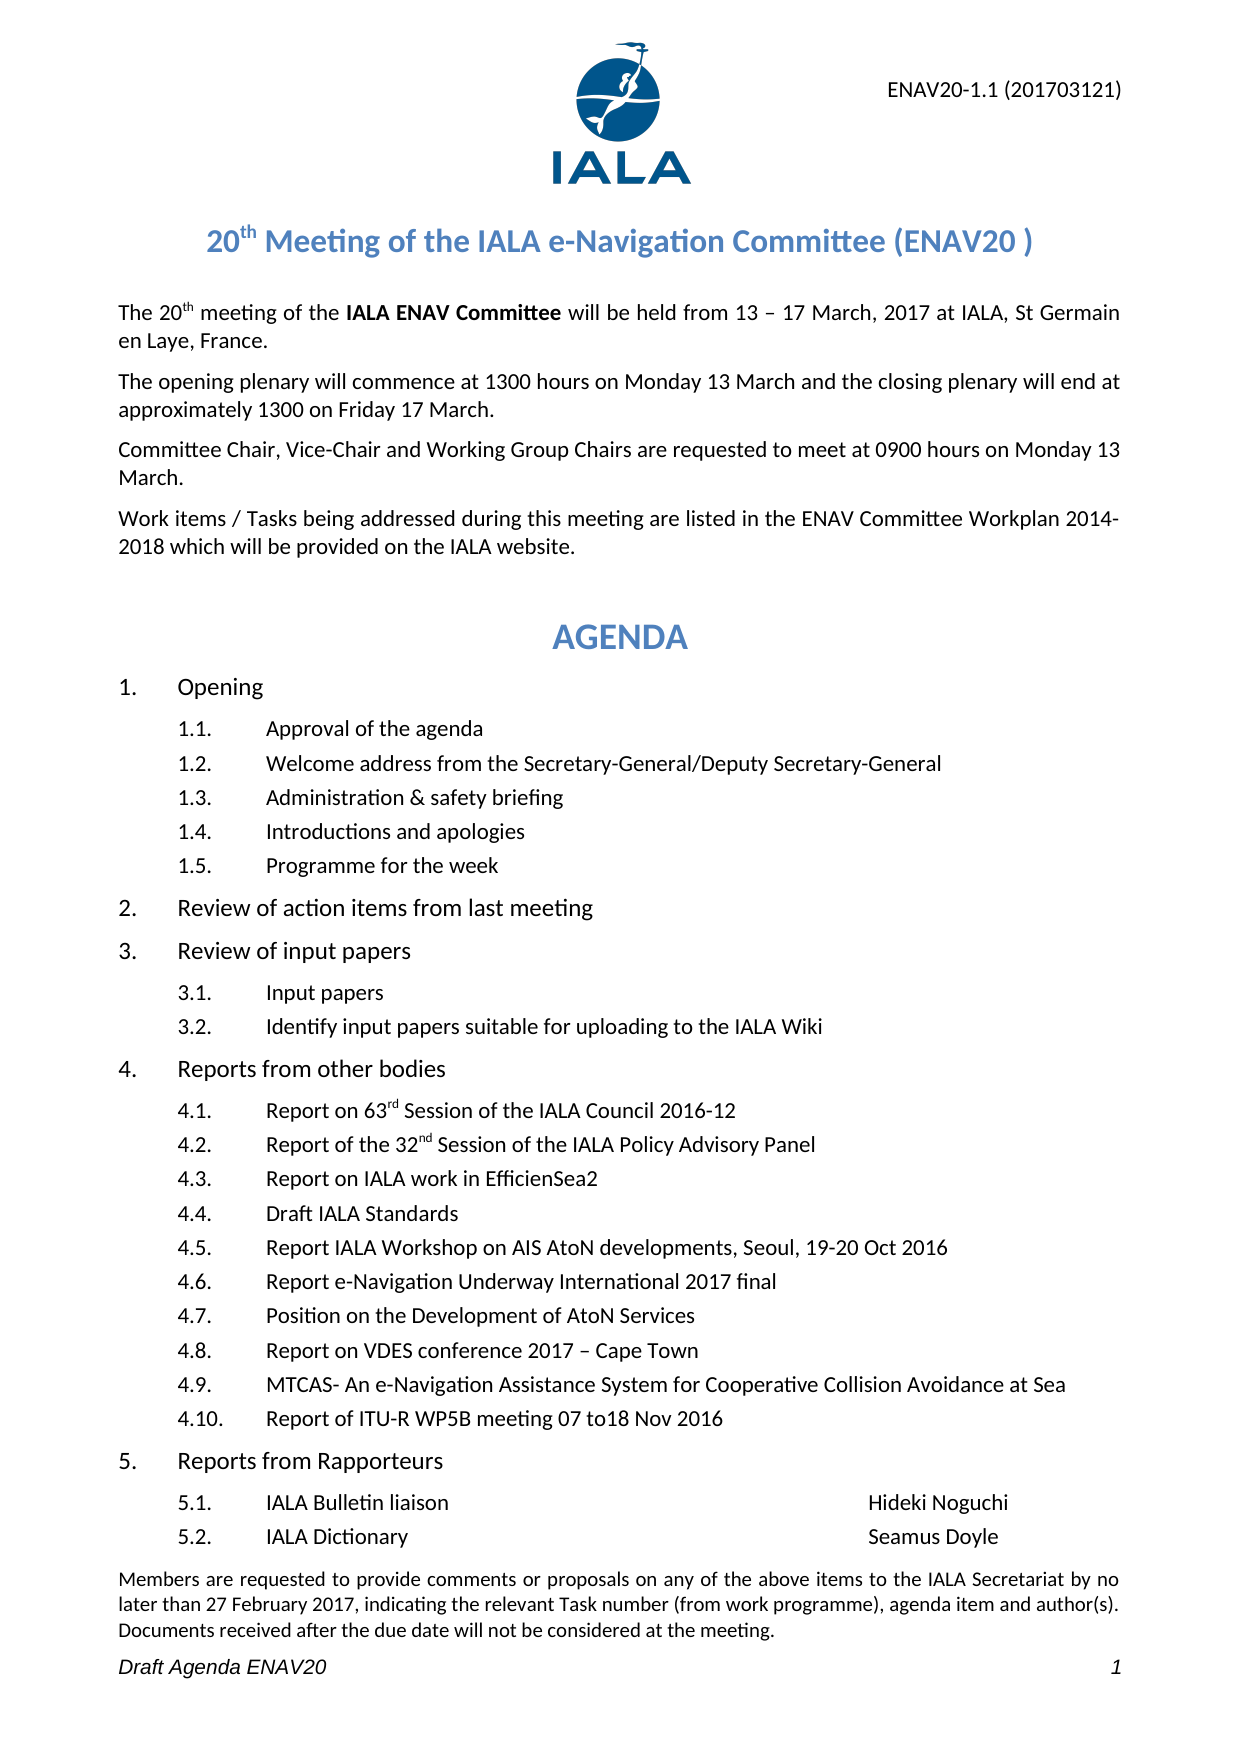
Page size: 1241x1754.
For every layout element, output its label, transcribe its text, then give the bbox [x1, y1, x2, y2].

text Work items / Tasks being addressed during this meeting are listed in the ENAV Committee Workplan 2014-2018 which will be provided on the IALA website. [118, 504, 1122, 560]
text The opening plenary will commence at 1300 hours on Monday 13 March and the closing plenary will end at approximately 1300 on Friday 17 March. [118, 367, 1122, 423]
text Administration & safety briefing [177, 783, 1122, 811]
text Report on IALA work in EfficienSea2 [177, 1164, 1122, 1192]
text Review of action items from last meeting [118, 892, 1122, 922]
text IALA Dictionary Seamus Doyle [177, 1522, 1122, 1550]
text Draft IALA Standards [177, 1199, 1122, 1227]
text The 20th meeting of the IALA ENAV Committee will be held from 13 – 17 March, 2017 at IALA, St Germain en Laye, France. [118, 298, 1122, 354]
text Reports from Rapporteurs [118, 1445, 1122, 1475]
text Introductions and apologies [177, 817, 1122, 845]
text AGENDA [118, 613, 1122, 659]
text Report on VDES conference 2017 – Cape Town [177, 1336, 1122, 1364]
text Report on 63rd Session of the IALA Council 2016-12 [177, 1096, 1122, 1124]
text Report e-Navigation Underway International 2017 final [177, 1267, 1122, 1295]
text Report IALA Workshop on AIS AtoN developments, Seoul, 19-20 Oct 2016 [177, 1233, 1122, 1261]
text IALA Bulletin liaison Hideki Noguchi [177, 1488, 1122, 1516]
text Report of ITU-R WP5B meeting 07 to18 Nov 2016 [177, 1404, 1122, 1432]
text Position on the Development of AtoN Services [177, 1301, 1122, 1329]
text Opening [118, 671, 1122, 702]
picture [521, 26, 715, 216]
text Review of input papers [118, 935, 1122, 966]
text Welcome address from the Secretary-General/Deputy Secretary-General [177, 749, 1122, 777]
text Reports from other bodies [118, 1053, 1122, 1083]
text Programme for the week [177, 851, 1122, 879]
text 20th Meeting of the IALA e-Navigation Committee (ENAV20 ) [118, 220, 1122, 261]
text MTCAS- An e-Navigation Assistance System for Cooperative Collision Avoidance at Sea [177, 1370, 1122, 1398]
text Committee Chair, Vice-Chair and Working Group Chairs are requested to meet at 0900 hours on Monday 13 March. [118, 435, 1122, 491]
text Report of the 32nd Session of the IALA Policy Advisory Panel [177, 1130, 1122, 1158]
text Input papers [177, 978, 1122, 1006]
text Approval of the agenda [177, 714, 1122, 742]
text Identify input papers suitable for uploading to the IALA Wiki [177, 1012, 1122, 1040]
